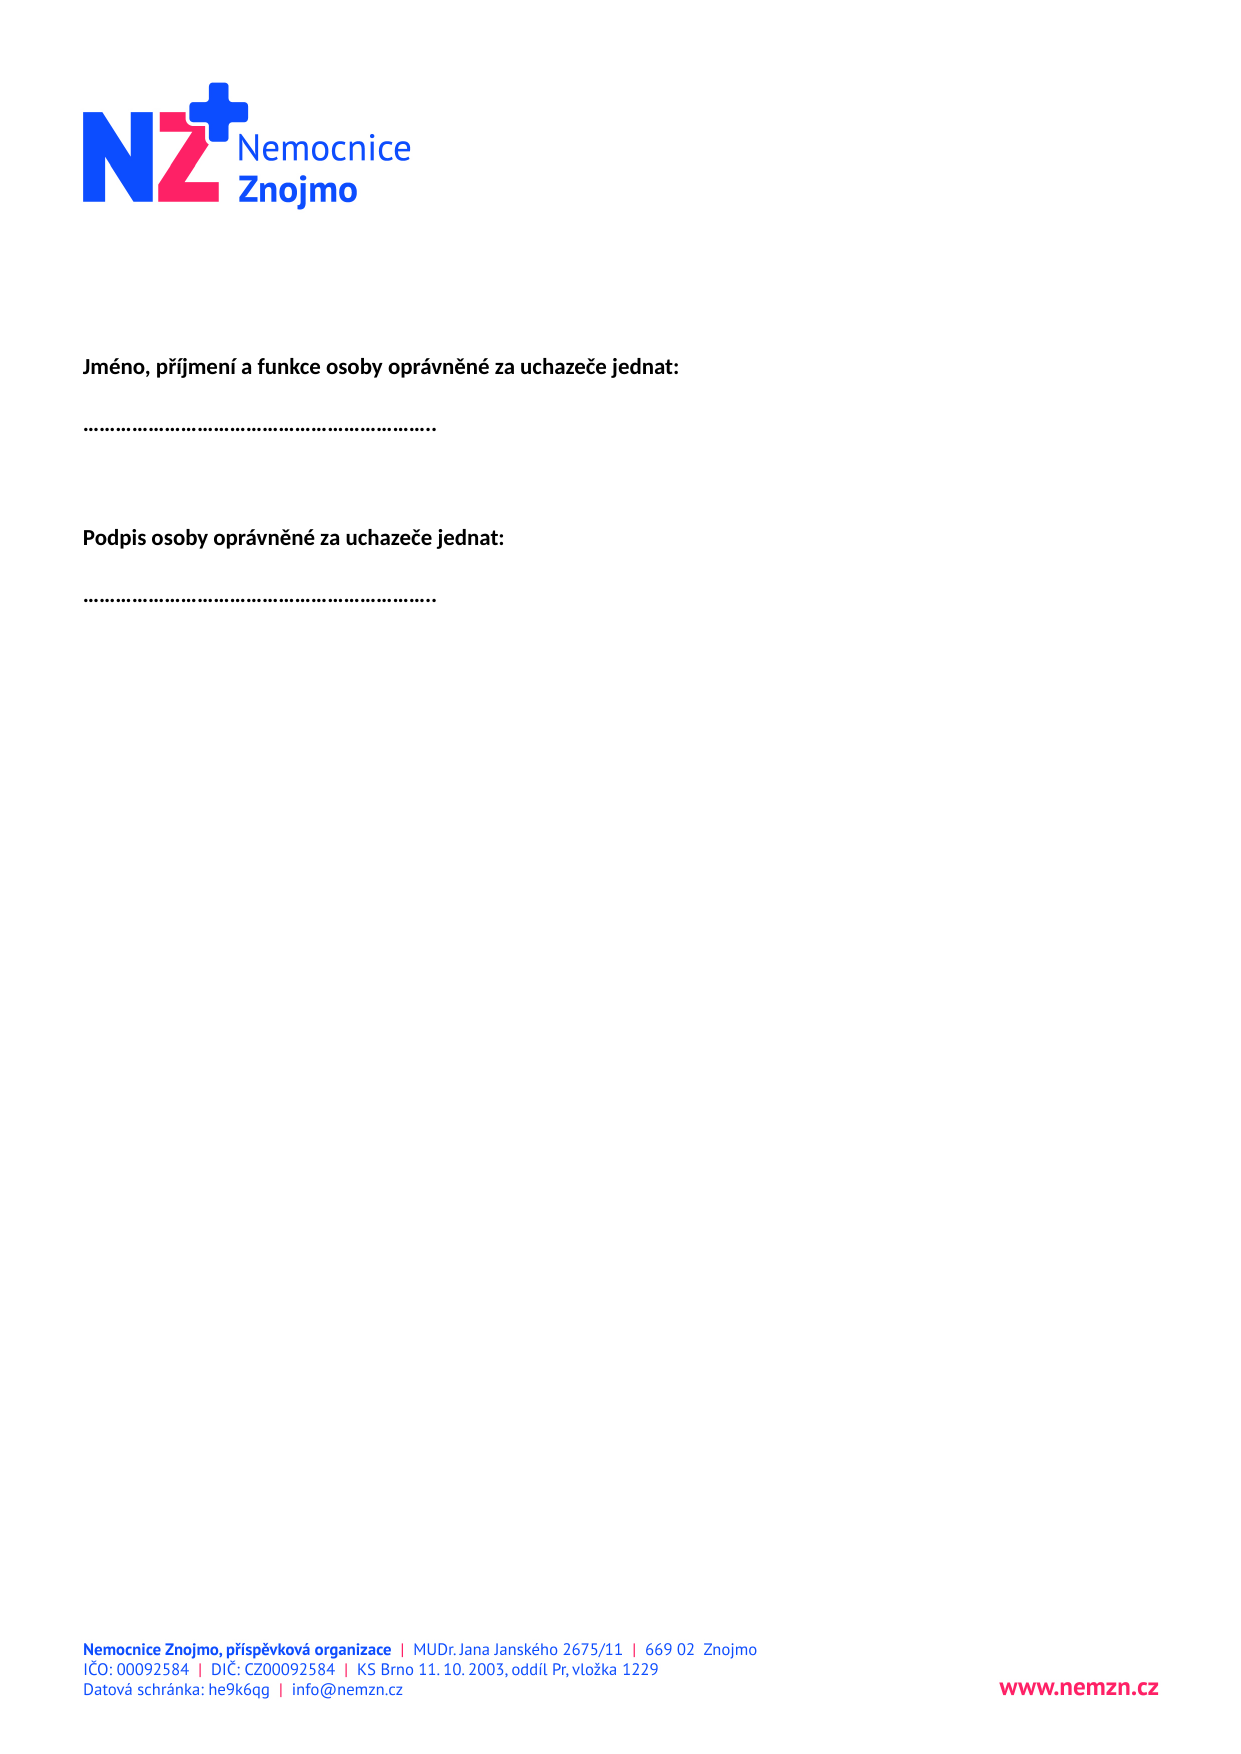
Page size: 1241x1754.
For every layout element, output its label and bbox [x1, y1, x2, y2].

picture [0, 1631, 1241, 1754]
picture [0, 0, 1241, 221]
